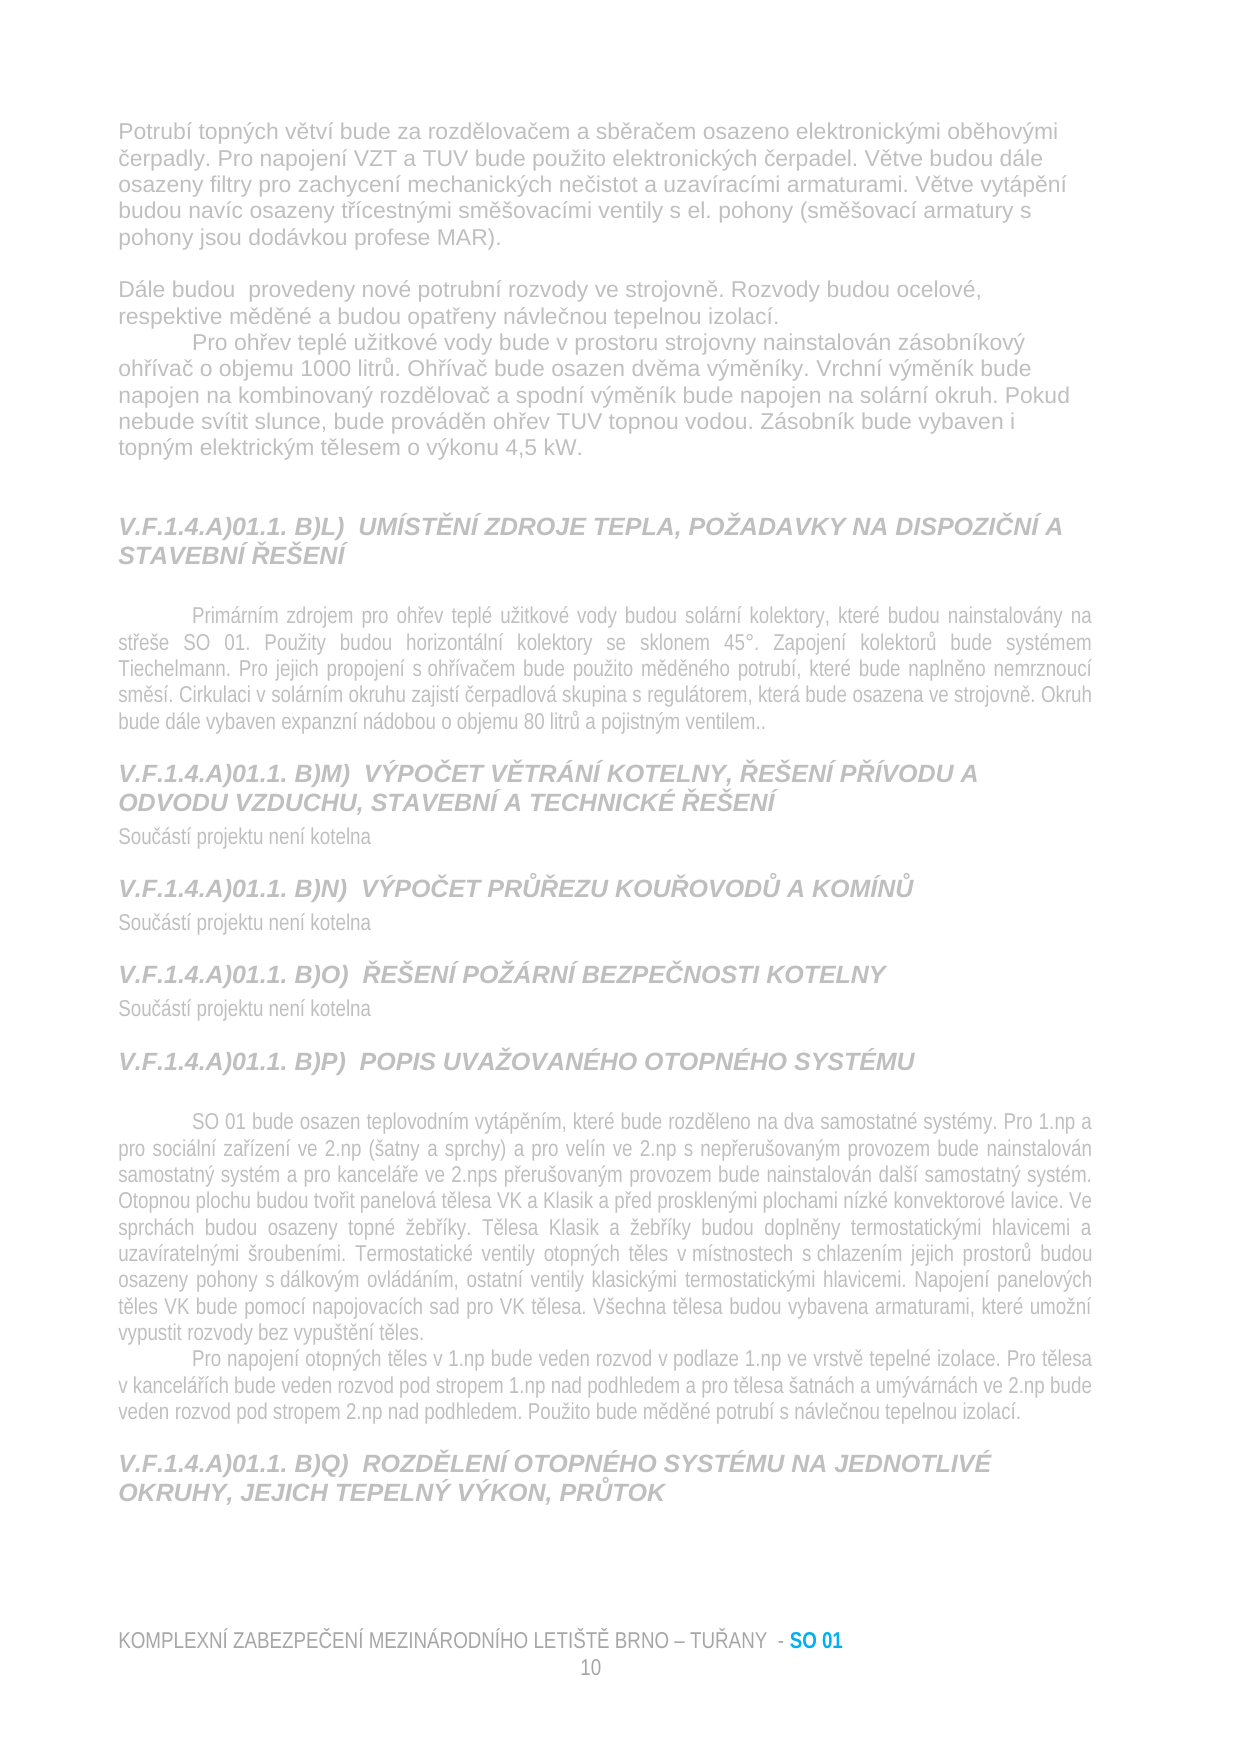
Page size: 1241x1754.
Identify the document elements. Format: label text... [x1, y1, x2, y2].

text SO 01 bude osazen teplovodním vytápěním, které bude rozděleno na dva samostatné systémy. Pro 1.np a pro sociální zařízení ve 2.np (šatny a sprchy) a pro velín ve 2.np s nepřerušovaným provozem bude nainstalován samostatný systém a pro kanceláře ve 2.nps přerušovaným provozem bude nainstalován další samostatný systém. Otopnou plochu budou tvořit panelová tělesa VK a Klasik a před prosklenými plochami nízké konvektorové lavice. Ve sprchách budou osazeny topné žebříky. Tělesa Klasik a žebříky budou doplněny termostatickými hlavicemi a uzavíratelnými šroubeními. Termostatické ventily otopných těles v místnostech s chlazením jejich prostorů budou osazeny pohony s dálkovým ovládáním, ostatní ventily klasickými termostatickými hlavicemi. Napojení panelových těles VK bude pomocí napojovacích sad pro VK tělesa. Všechna tělesa budou vybavena armaturami, které umožní vypustit rozvody bez vypuštění těles. [118, 1108, 1092, 1345]
subtitle V.F.1.4.a)01.1. b)o) Řešení požární bezpečnosti kotelny [118, 960, 1092, 989]
text Součástí projektu není kotelna [118, 909, 1092, 935]
subtitle V.F.1.4.a)01.1. b)l) Umístění zdroje tepla, požadavky na dispoziční a stavební řešení [118, 512, 1092, 569]
subtitle V.F.1.4.a)01.1. b)m) Výpočet větrání kotelny, řešení přívodu a odvodu vzduchu, stavební a technické řešení [118, 759, 1092, 816]
text Pro napojení otopných těles v 1.np bude veden rozvod v podlaze 1.np ve vrstvě tepelné izolace. Pro tělesa v kancelářích bude veden rozvod pod stropem 1.np nad podhledem a pro tělesa šatnách a umývárnách ve 2.np bude veden rozvod pod stropem 2.np nad podhledem. Použito bude měděné potrubí s návlečnou tepelnou izolací. [118, 1345, 1092, 1424]
text Součástí projektu není kotelna [118, 995, 1092, 1022]
text Pro ohřev teplé užitkové vody bude v prostoru strojovny nainstalován zásobníkový ohřívač o objemu 1000 litrů. Ohřívač bude osazen dvěma výměníky. Vrchní výměník bude napojen na kombinovaný rozdělovač a spodní výměník bude napojen na solární okruh. Pokud nebude svítit slunce, bude prováděn ohřev TUV topnou vodou. Zásobník bude vybaven i topným elektrickým tělesem o výkonu 4,5 kW. [118, 329, 1092, 461]
text Primárním zdrojem pro ohřev teplé užitkové vody budou solární kolektory, které budou nainstalovány na střeše SO 01. Použity budou horizontální kolektory se sklonem 45°. Zapojení kolektorů bude systémem Tiechelmann. Pro jejich propojení s ohřívačem bude použito měděného potrubí, které bude naplněno nemrznoucí směsí. Cirkulaci v solárním okruhu zajistí čerpadlová skupina s regulátorem, která bude osazena ve strojovně. Okruh bude dále vybaven expanzní nádobou o objemu 80 litrů a pojistným ventilem.. [118, 602, 1092, 734]
subtitle V.F.1.4.a)01.1. b)p) Popis uvažovaného otopného systému [118, 1047, 1092, 1076]
subtitle V.F.1.4.a)01.1. b)q) Rozdělení otopného systému na jednotlivé okruhy, jejich tepelný výkon, průtok [118, 1449, 1092, 1507]
subtitle V.F.1.4.a)01.1. b)n) Výpočet průřezu kouřovodů a komínů [118, 874, 1092, 903]
text Součástí projektu není kotelna [118, 823, 1092, 849]
text Dále budou provedeny nové potrubní rozvody ve strojovně. Rozvody budou ocelové, respektive měděné a budou opatřeny návlečnou tepelnou izolací. [118, 276, 1092, 329]
text Potrubí topných větví bude za rozdělovačem a sběračem osazeno elektronickými oběhovými čerpadly. Pro napojení VZT a TUV bude použito elektronických čerpadel. Větve budou dále osazeny filtry pro zachycení mechanických nečistot a uzavíracími armaturami. Větve vytápění budou navíc osazeny třícestnými směšovacími ventily s el. pohony (směšovací armatury s pohony jsou dodávkou profese MAR). [118, 118, 1092, 250]
